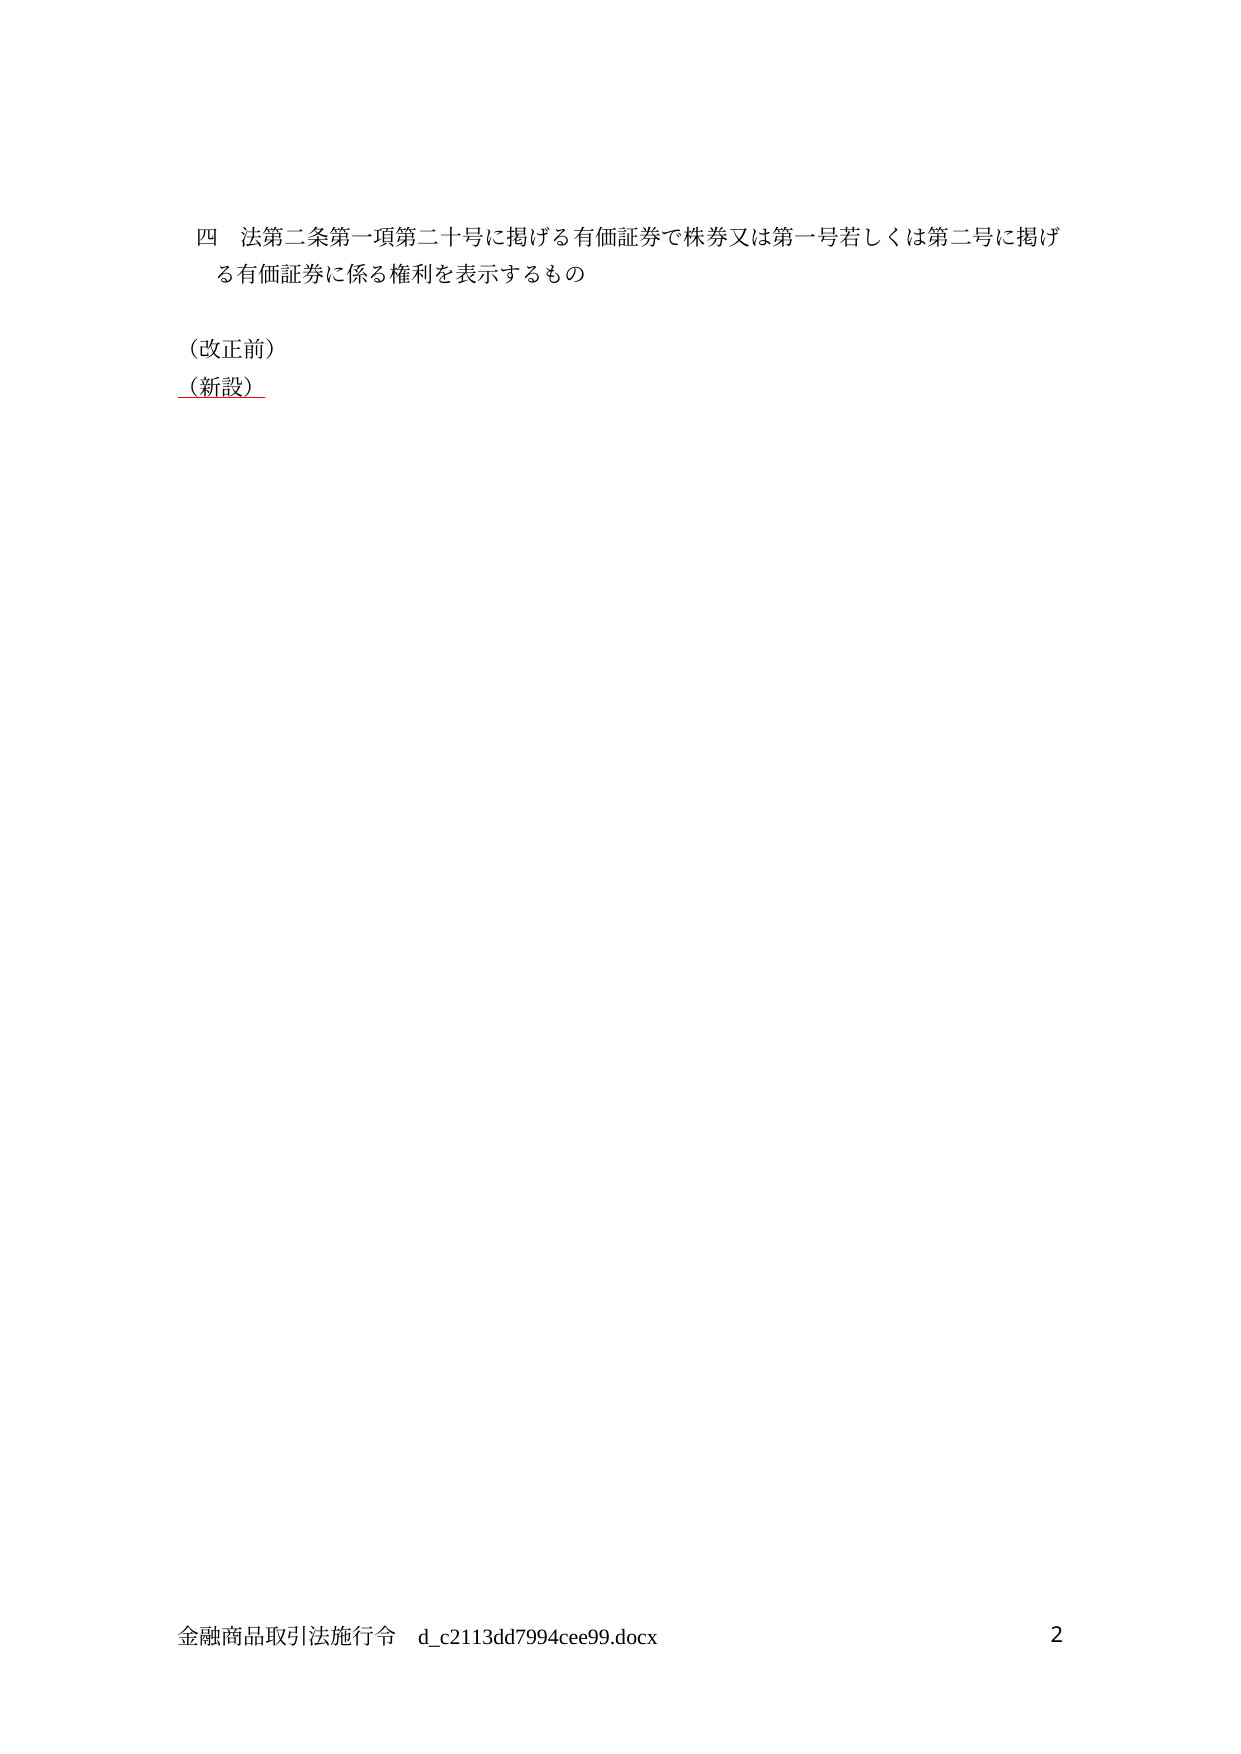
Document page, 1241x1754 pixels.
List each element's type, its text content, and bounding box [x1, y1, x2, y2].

text （新設） [177, 367, 1063, 404]
text （改正前） [177, 329, 1063, 367]
text 四 法第二条第一項第二十号に掲げる有価証券で株券又は第一号若しくは第二号に掲げる有価証券に係る権利を表示するもの [196, 217, 1063, 292]
